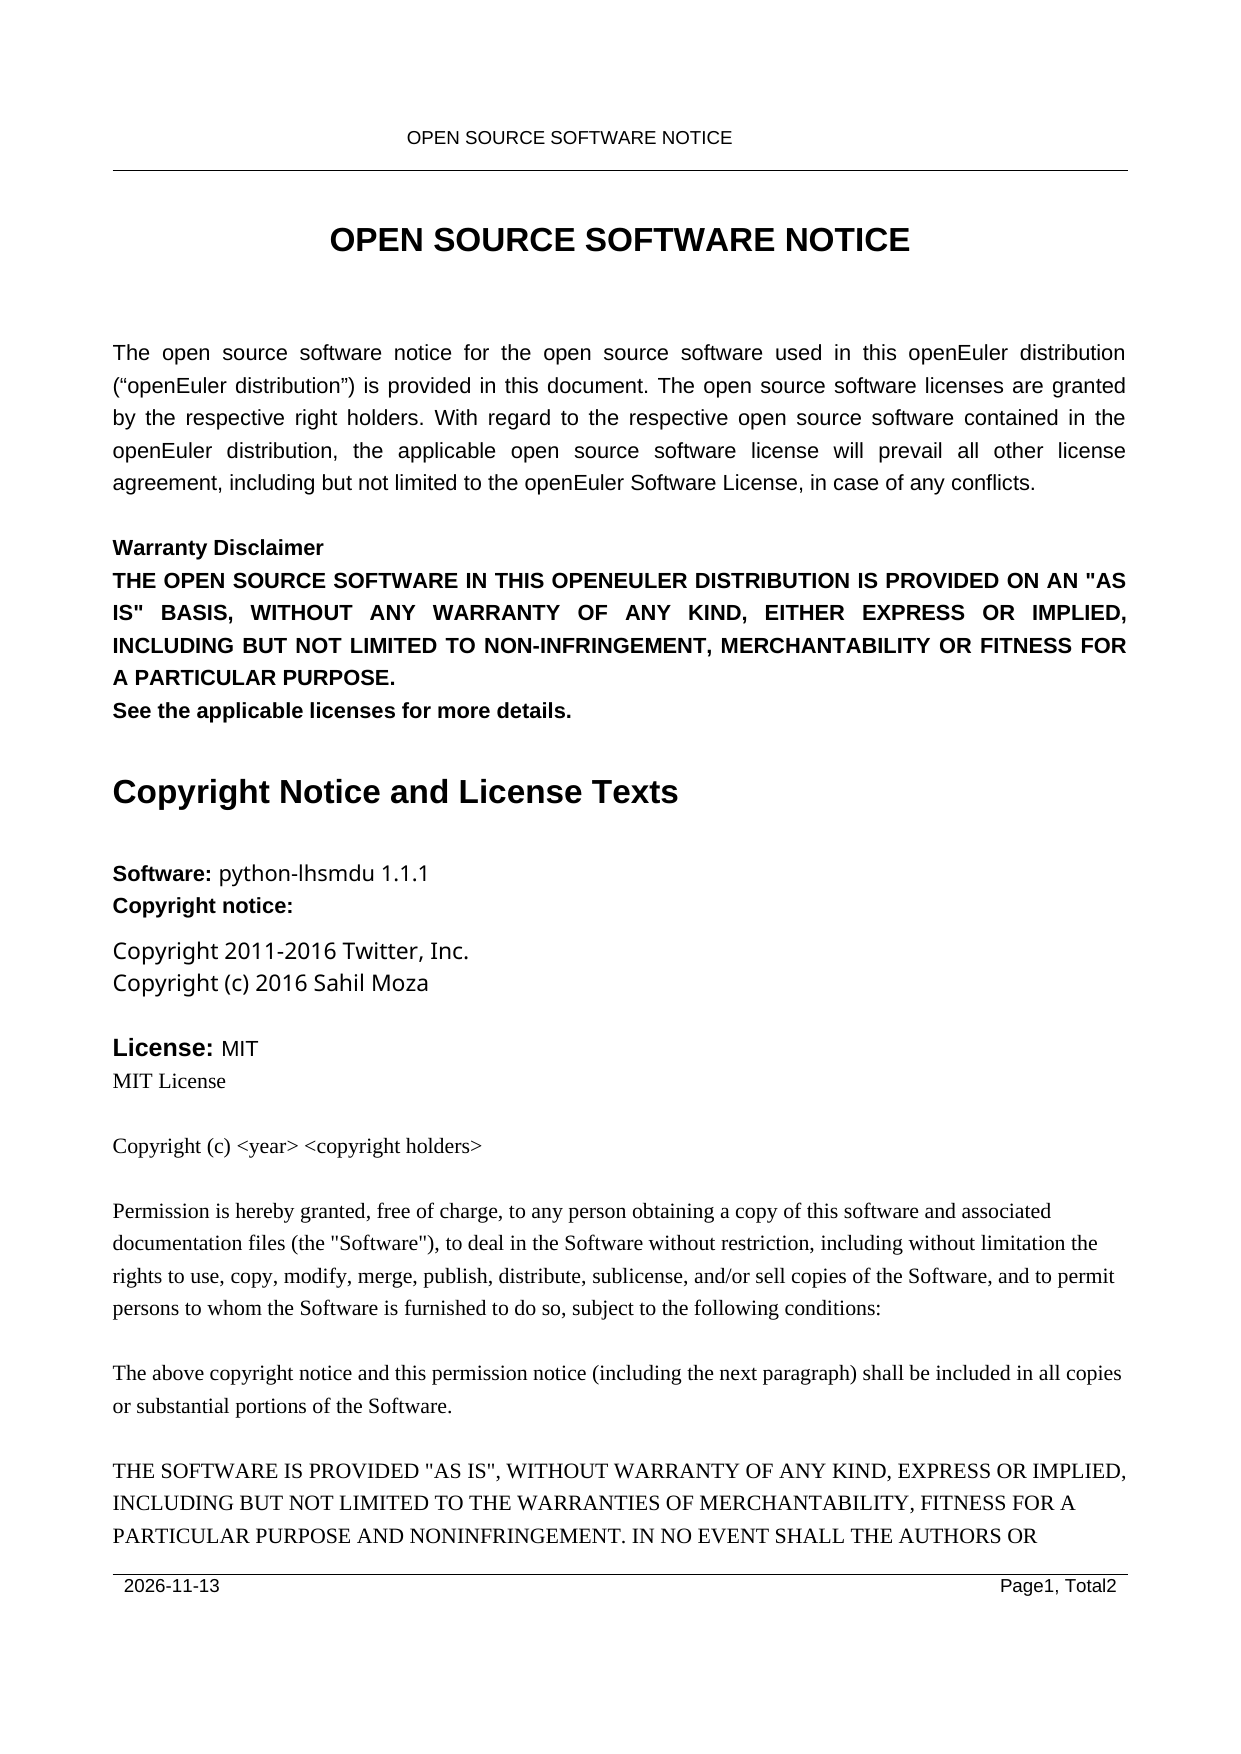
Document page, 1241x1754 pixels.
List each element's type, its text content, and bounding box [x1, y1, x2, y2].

text Copyright 2011-2016 Twitter, Inc. Copyright (c) 2016 Sahil Moza [112, 934, 1128, 1031]
text THE OPEN SOURCE SOFTWARE IN THIS OPENEULER DISTRIBUTION IS PROVIDED ON AN "AS IS" BASIS, WITHOUT ANY WARRANTY OF ANY KIND, EITHER EXPRESS OR IMPLIED, INCLUDING BUT NOT LIMITED TO NON-INFRINGEMENT, MERCHANTABILITY OR FITNESS FOR A PARTICULAR PURPOSE. See the applicable licenses for more details. [112, 564, 1128, 726]
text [112, 1064, 1128, 1551]
text Copyright notice: [112, 889, 1128, 921]
text Copyright Notice and License Texts [112, 759, 1128, 824]
text The open source software notice for the open source software used in this openEuler distribution (“openEuler distribution”) is provided in this document. The open source software licenses are granted by the respective right holders. With regard to the respective open source software contained in the openEuler distribution, the applicable open source software license will prevail all other license agreement, including but not limited to the openEuler Software License, in case of any conflicts. [112, 336, 1128, 499]
text OPEN SOURCE SOFTWARE NOTICE [112, 206, 1128, 271]
text Warranty Disclaimer [112, 531, 1128, 564]
title Software: python-lhsmdu 1.1.1 [112, 856, 1128, 889]
text License: MIT [112, 1031, 1128, 1064]
